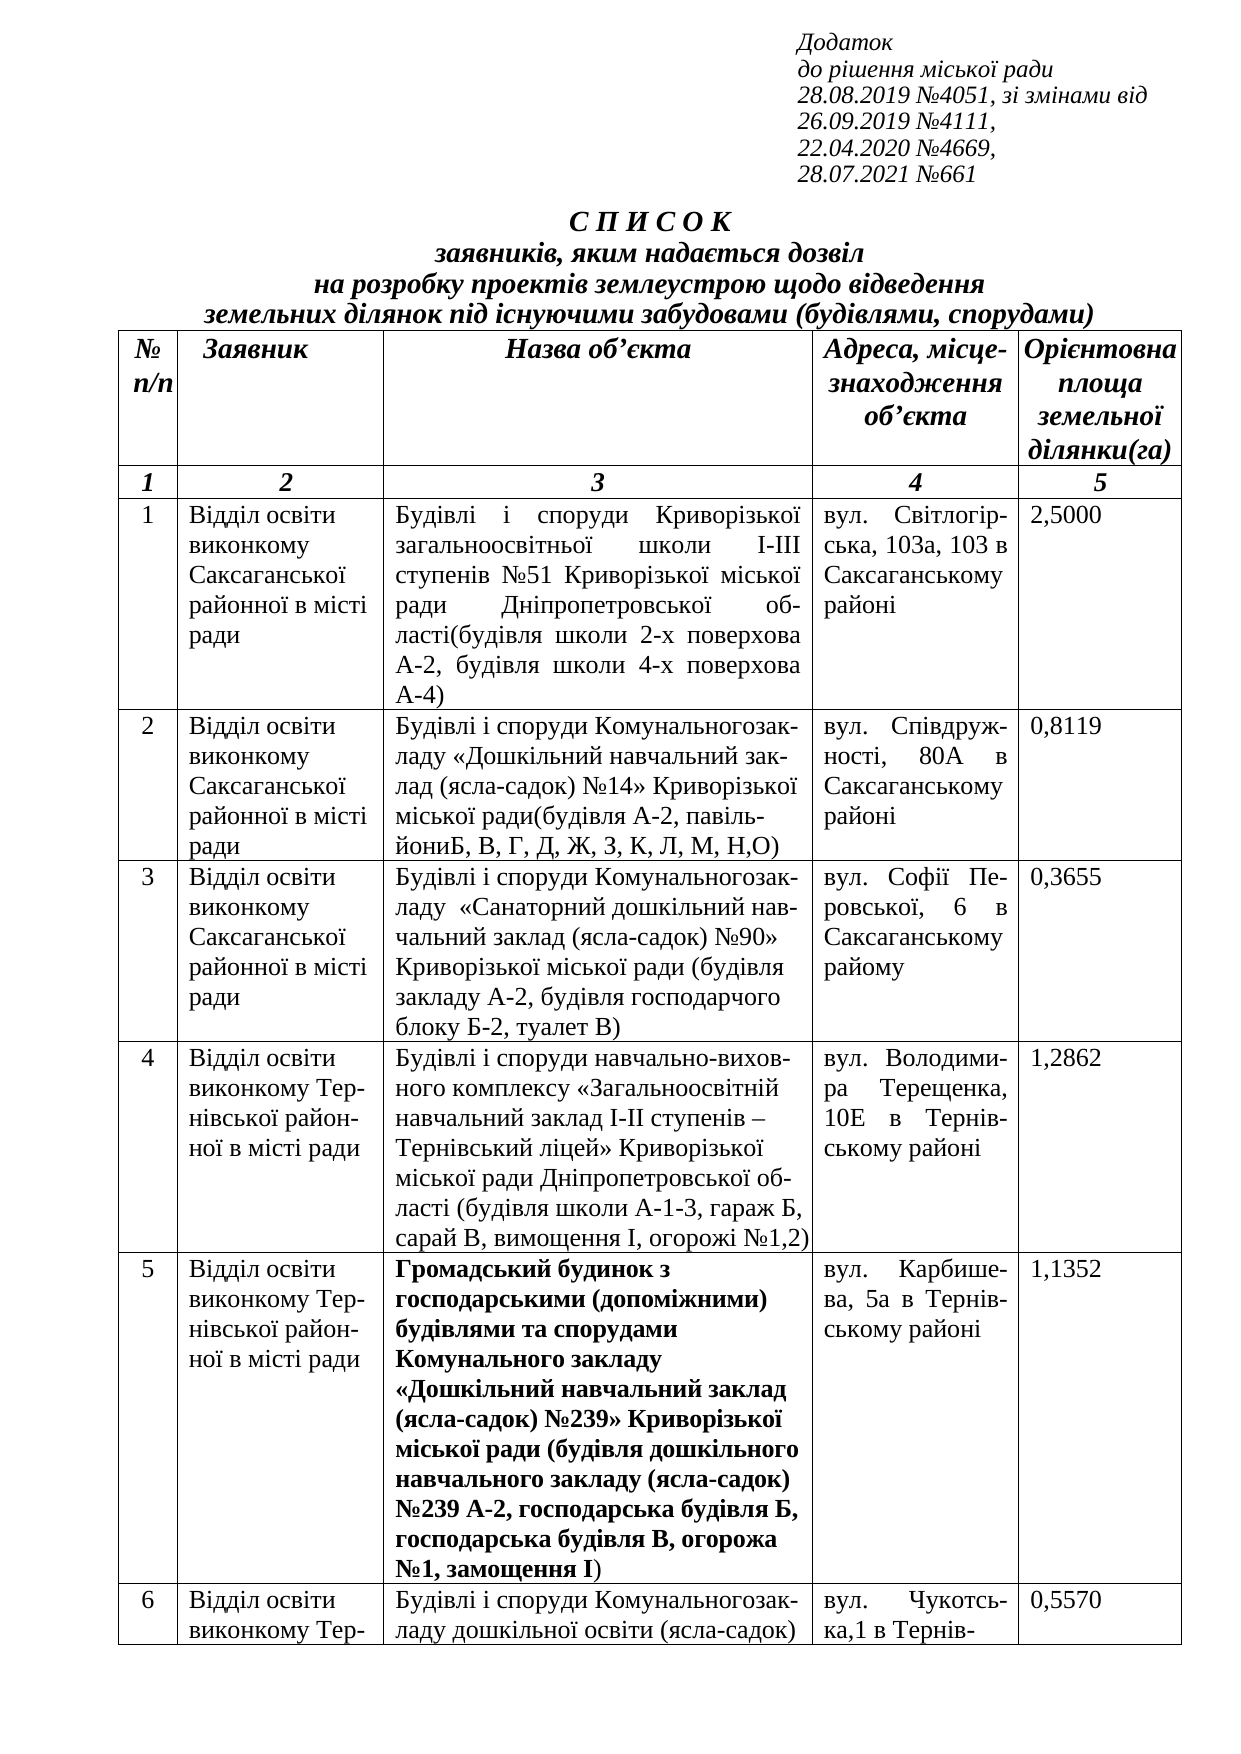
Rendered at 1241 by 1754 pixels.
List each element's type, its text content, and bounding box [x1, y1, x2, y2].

text земельних ділянок під існуючими забудовами (будівлями, спорудами) [148, 299, 1152, 330]
text 22.04.2020 №4669, [148, 135, 1152, 161]
table_cell вул. Чукотсь-ка,1 в Тернів- [813, 1584, 1018, 1644]
table_cell Будівлі і споруди Криворізької загальноосвітньої школи І-ІІІ ступенів №51 Криворізької міської ради Дніпропетровської об-ласті(будівля школи 2-х поверхова А-2, будівля школи 4-х поверхова А-4) [384, 499, 812, 709]
text до рішення міської ради [148, 56, 1152, 82]
text С П И С О К [148, 207, 1152, 238]
table_cell Відділ освіти виконкому Саксаганської районної в місті ради [178, 499, 383, 709]
table_cell Будівлі і споруди Комунальногозак-ладу «Дошкільний навчальний зак-лад (ясла-садок) №14» Криворізької міської ради(будівля А-2, павіль-йониБ, В, Г, Д, Ж, З, К, Л, М, Н,О) [384, 710, 812, 860]
table_cell 0,3655 [1019, 861, 1181, 1041]
text на розробку проектів землеустрою щодо відведення [148, 268, 1152, 299]
table_cell 2,5000 [1019, 499, 1181, 709]
table_cell Відділ освіти виконкому Тер- [178, 1584, 383, 1644]
table_cell 1,2862 [1019, 1042, 1181, 1252]
table_cell 5 [1019, 466, 1181, 498]
table_cell Відділ освіти виконкому Саксаганської районної в місті ради [178, 710, 383, 860]
table_cell вул. Софії Пе-ровської, 6 в Саксаганському райому [813, 861, 1018, 1041]
table_cell Відділ освіти виконкому Саксаганської районної в місті ради [178, 861, 383, 1041]
table_cell 0,8119 [1019, 710, 1181, 860]
table_cell Відділ освіти виконкому Тер-нівської район-ної в місті ради [178, 1253, 383, 1583]
table_cell 4 [813, 466, 1018, 498]
table_cell Будівлі і споруди Комунальногозак-ладу дошкільної освіти (ясла-садок) [384, 1584, 812, 1644]
table_cell вул. Співдруж-ності, 80А в Саксаганському районі [813, 710, 1018, 860]
table_header Адреса, місце- знаходження об’єкта [813, 331, 1018, 465]
text 28.08.2019 №4051, зі змінами від [148, 82, 1152, 109]
table_cell Будівлі і споруди навчально-вихов-ного комплексу «Загальноосвітній навчальний заклад І-ІІ ступенів – Тернівський ліцей» Криворізької міської ради Дніпропетровської об-ласті (будівля школи А-1-3, гараж Б, сарай В, вимощення І, огорожі №1,2) [384, 1042, 812, 1252]
table_header Орієнтовна площа земельної ділянки(га) [1019, 331, 1181, 465]
table_cell Відділ освіти виконкому Тер-нівської район-ної в місті ради [178, 1042, 383, 1252]
text 26.09.2019 №4111, [148, 109, 1152, 135]
table_header № п/п [119, 331, 177, 465]
table_header Назва об’єкта [384, 331, 812, 465]
table_cell Будівлі і споруди Комунальногозак-ладу «Санаторний дошкільний нав-чальний заклад (ясла-садок) №90» Криворізької міської ради (будівля закладу А-2, будівля господарчого блоку Б-2, туалет В) [384, 861, 812, 1041]
table_header Заявник [178, 331, 383, 465]
table_cell 4 [119, 1042, 177, 1252]
table_cell Громадський будинок з господарськими (допоміжними) будівлями та спорудами Комунального закладу «Дошкільний навчальний заклад (ясла-садок) №239» Криворізької міської ради (будівля дошкільного навчального закладу (ясла-садок) №239 А-2, господарська будівля Б, господарська будівля В, огорожа №1, замощення I) [384, 1253, 812, 1583]
table_cell вул. Карбише-ва, 5а в Тернів-ському районі [813, 1253, 1018, 1583]
text 28.07.2021 №661 [148, 161, 1152, 188]
table_cell вул. Володими-ра Терещенка, 10Е в Тернів-ському районі [813, 1042, 1018, 1252]
text заявників, яким надається дозвіл [148, 238, 1152, 268]
table_cell 5 [119, 1253, 177, 1583]
table_cell 2 [178, 466, 383, 498]
text Додаток [148, 29, 1152, 56]
table_cell 6 [119, 1584, 177, 1644]
table_cell 1,1352 [1019, 1253, 1181, 1583]
table_cell вул. Світлогір-ська, 103а, 103 в Саксаганському районі [813, 499, 1018, 709]
table_cell 3 [119, 861, 177, 1041]
table_cell 3 [384, 466, 812, 498]
table_cell 1 [119, 499, 177, 709]
table_cell 2 [119, 710, 177, 860]
table_cell 1 [119, 466, 177, 498]
table_cell 0,5570 [1019, 1584, 1181, 1644]
